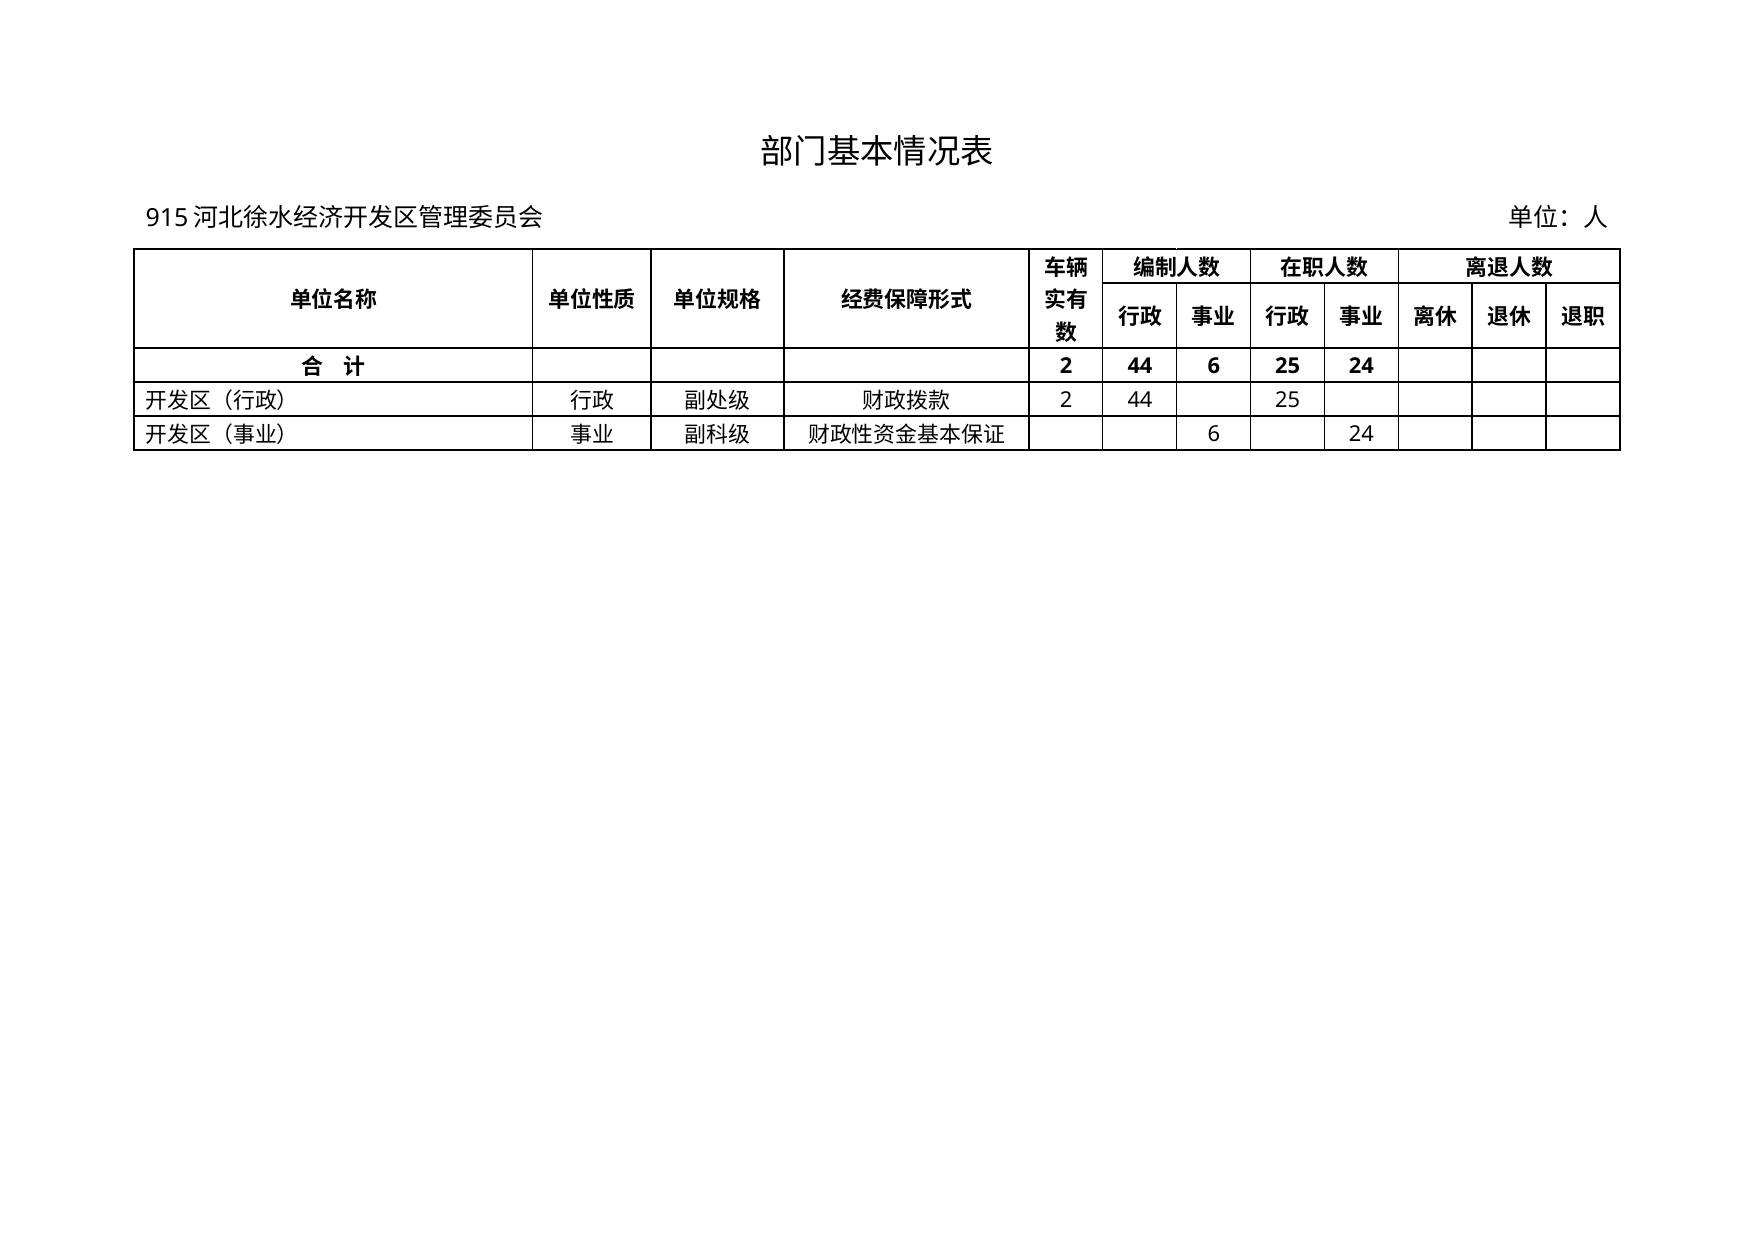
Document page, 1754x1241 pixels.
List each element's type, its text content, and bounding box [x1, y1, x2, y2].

table_cell [1325, 383, 1398, 415]
table_cell 经费保障形式 [785, 250, 1028, 347]
table_cell [1177, 383, 1250, 415]
table_cell [1251, 417, 1324, 449]
table_cell 行政 [533, 383, 650, 415]
table_cell 事业 [533, 417, 650, 449]
table_cell 合 计 [135, 349, 532, 381]
table_cell 事业 [1325, 284, 1398, 347]
table_cell [652, 349, 783, 381]
table_cell [1473, 349, 1545, 381]
table_cell [1547, 417, 1619, 449]
table_cell 开发区（行政） [135, 383, 532, 415]
table_cell 退职 [1547, 284, 1619, 347]
table_cell 44 [1103, 383, 1176, 415]
table_header 单位：人 [1177, 183, 1619, 248]
table_cell 24 [1325, 417, 1398, 449]
table_cell 2 [1030, 349, 1102, 381]
table_cell [1399, 417, 1471, 449]
table_cell 车辆实有数 [1030, 250, 1102, 347]
table_cell 离休 [1399, 284, 1471, 347]
table_cell 44 [1103, 349, 1176, 381]
table_cell 行政 [1251, 284, 1324, 347]
table_cell 财政性资金基本保证 [785, 417, 1028, 449]
text 部门基本情况表 [142, 116, 1612, 181]
table_cell [1103, 417, 1176, 449]
table_cell [785, 349, 1028, 381]
table_cell 24 [1325, 349, 1398, 381]
table_cell 财政拨款 [785, 383, 1028, 415]
table_header 915河北徐水经济开发区管理委员会 [135, 183, 1176, 248]
table_cell 6 [1177, 417, 1250, 449]
table_cell [1473, 417, 1545, 449]
table_cell 退休 [1473, 284, 1545, 347]
table_cell 副处级 [652, 383, 783, 415]
table_cell [1547, 349, 1619, 381]
table_cell 行政 [1103, 284, 1176, 347]
table_cell 在职人数 [1251, 250, 1398, 282]
table_cell 单位规格 [652, 250, 783, 347]
table_cell [1473, 383, 1545, 415]
table_cell 25 [1251, 349, 1324, 381]
table_cell 离退人数 [1399, 250, 1619, 282]
table_cell 事业 [1177, 284, 1250, 347]
table_cell [1399, 383, 1471, 415]
table_cell 副科级 [652, 417, 783, 449]
table_cell [1030, 417, 1102, 449]
table_cell 单位性质 [533, 250, 650, 347]
table_cell 单位名称 [135, 250, 532, 347]
table_cell 开发区（事业） [135, 417, 532, 449]
table_cell [533, 349, 650, 381]
table_cell 25 [1251, 383, 1324, 415]
table_cell [1547, 383, 1619, 415]
table_cell 2 [1030, 383, 1102, 415]
table_cell 6 [1177, 349, 1250, 381]
table_cell [1399, 349, 1471, 381]
table_cell 编制人数 [1103, 250, 1250, 282]
